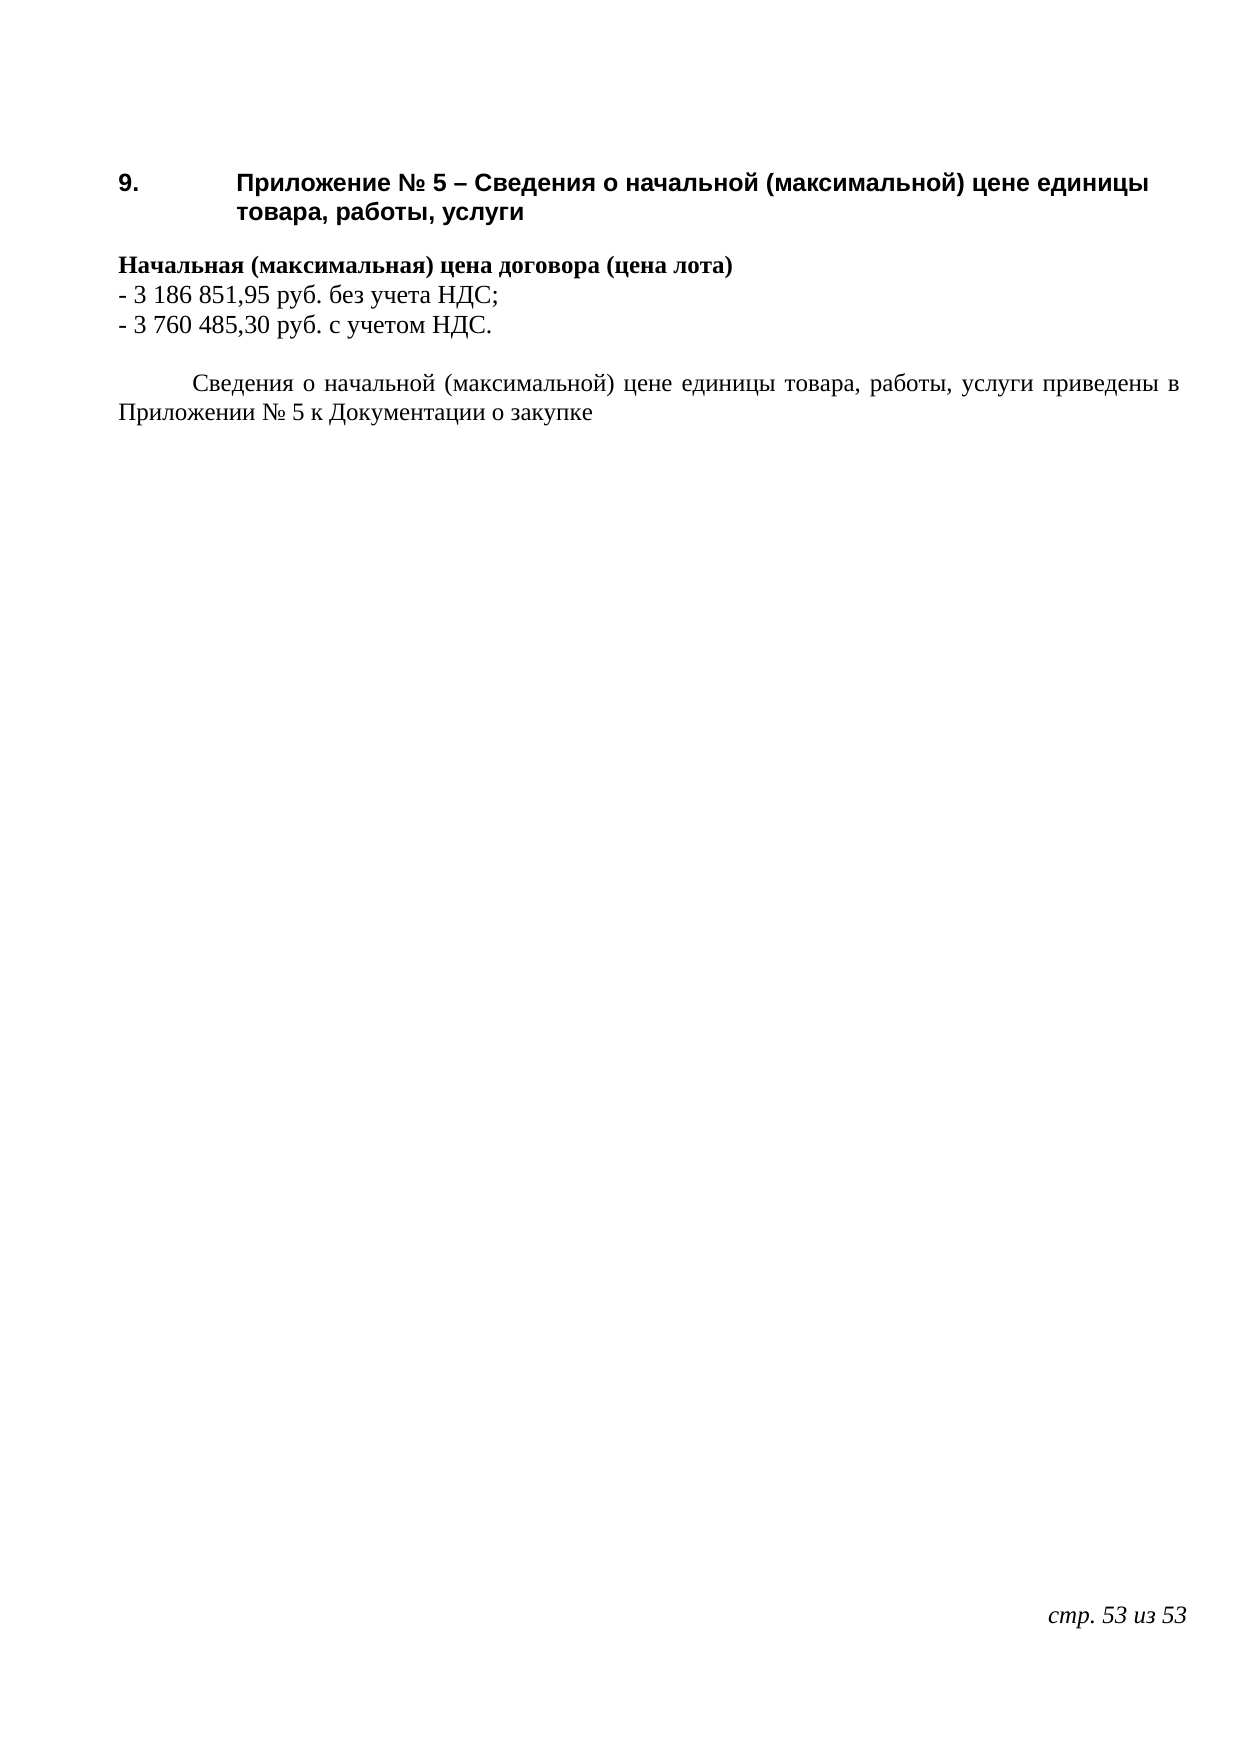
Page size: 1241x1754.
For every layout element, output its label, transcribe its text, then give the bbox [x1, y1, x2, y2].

text - 3 186 851,95 руб. без учета НДС; [118, 279, 1181, 309]
text - 3 760 485,30 руб. с учетом НДС. [118, 309, 1181, 339]
text Сведения о начальной (максимальной) цене единицы товара, работы, услуги приведены в Приложении № 5 к Документации о закупке [118, 368, 1181, 426]
text Начальная (максимальная) цена договора (цена лота) [118, 251, 1181, 279]
subtitle Приложение № 5 – Сведения о начальной (максимальной) цене единицы товара, работы, услуги [118, 168, 1181, 226]
